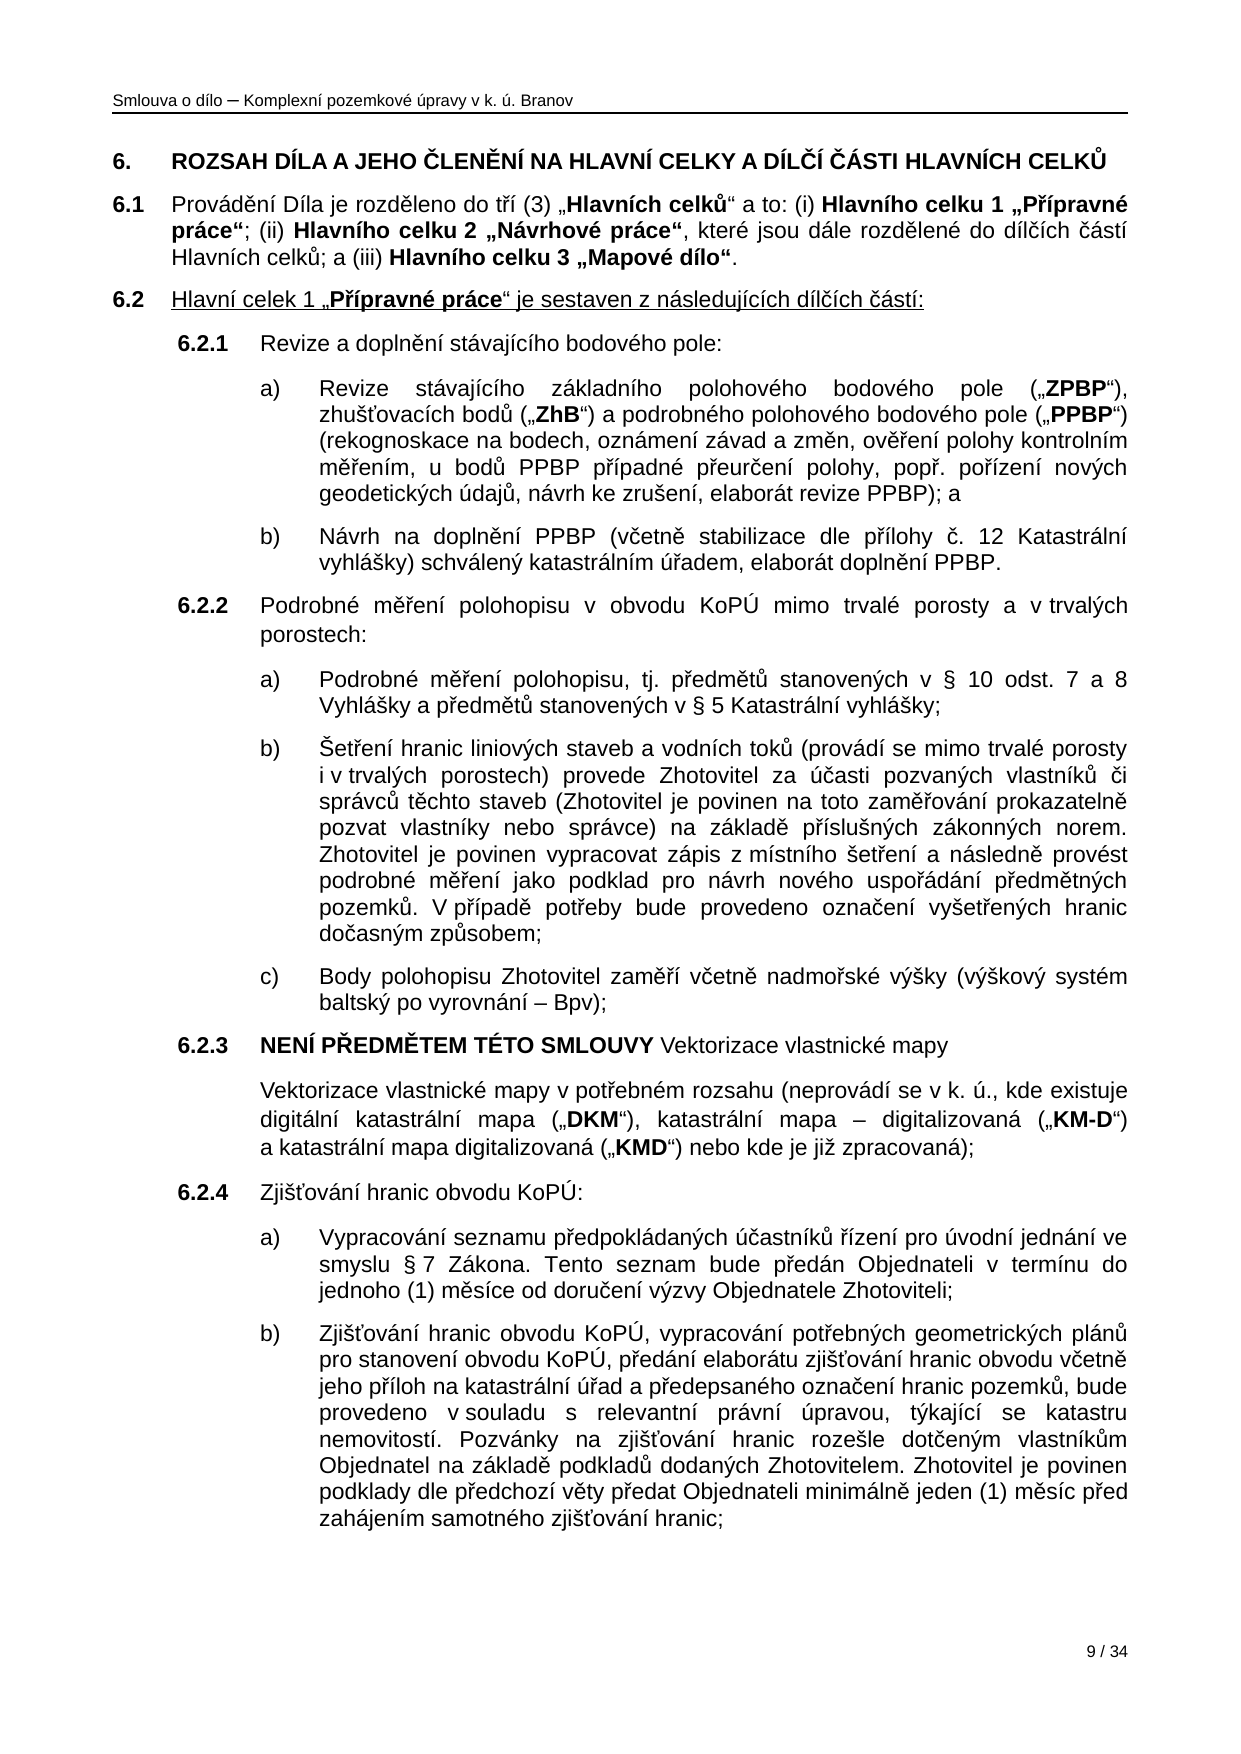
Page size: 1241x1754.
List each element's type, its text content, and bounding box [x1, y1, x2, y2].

text Provádění Díla je rozděleno do tří (3) „Hlavních celků“ a to: (i) Hlavního celku 1 „Přípravné práce“; (ii) Hlavního celku 2 „Návrhové práce“, které jsou dále rozdělené do dílčích částí Hlavních celků; a (iii) Hlavního celku 3 „Mapové dílo“. [112, 191, 1128, 270]
list Zjišťování hranic obvodu KoPÚ, vypracování potřebných geometrických plánů pro stanovení obvodu KoPÚ, předání elaborátu zjišťování hranic obvodu včetně jeho příloh na katastrální úřad a předepsaného označení hranic pozemků, bude provedeno v souladu s relevantní právní úpravou, týkající se katastru nemovitostí. Pozvánky na zjišťování hranic rozešle dotčeným vlastníkům Objednatel na základě podkladů dodaných Zhotovitelem. Zhotovitel je povinen podklady dle předchozí věty předat Objednateli minimálně jeden (1) měsíc před zahájením samotného zjišťování hranic; [260, 1320, 1128, 1531]
list Revize stávajícího základního polohového bodového pole („ZPBP“), zhušťovacích bodů („ZhB“) a podrobného polohového bodového pole („PPBP“) (rekognoskace na bodech, oznámení závad a změn, ověření polohy kontrolním měřením, u bodů PPBP případné přeurčení polohy, popř. pořízení nových geodetických údajů, návrh ke zrušení, elaborát revize PPBP); a [260, 374, 1128, 506]
list Body polohopisu Zhotovitel zaměří včetně nadmořské výšky (výškový systém baltský po vyrovnání – Bpv); [260, 963, 1128, 1016]
list Návrh na doplnění PPBP (včetně stabilizace dle přílohy č. 12 Katastrální vyhlášky) schválený katastrálním úřadem, elaborát doplnění PPBP. [260, 523, 1128, 576]
list Vypracování seznamu předpokládaných účastníků řízení pro úvodní jednání ve smyslu § 7 Zákona. Tento seznam bude předán Objednateli v termínu do jednoho (1) měsíce od doručení výzvy Objednatele Zhotoviteli; [260, 1224, 1128, 1303]
text Hlavní celek 1 „Přípravné práce“ je sestaven z následujících dílčích částí: [112, 286, 1128, 313]
text Podrobné měření polohopisu v obvodu KoPÚ mimo trvalé porosty a v trvalých porostech: [177, 592, 1128, 647]
text Rozsah díla a jeho členění na hlavní celky a dílčí části Hlavních celků [112, 148, 1128, 174]
text Zjišťování hranic obvodu KoPÚ: [177, 1179, 1128, 1206]
text Revize a doplnění stávajícího bodového pole: [177, 329, 1128, 356]
list Šetření hranic liniových staveb a vodních toků (provádí se mimo trvalé porosty i v trvalých porostech) provede Zhotovitel za účasti pozvaných vlastníků či správců těchto staveb (Zhotovitel je povinen na toto zaměřování prokazatelně pozvat vlastníky nebo správce) na základě příslušných zákonných norem. Zhotovitel je povinen vypracovat zápis z místního šetření a následně provést podrobné měření jako podklad pro návrh nového uspořádání předmětných pozemků. V případě potřeby bude provedeno označení vyšetřených hranic dočasným způsobem; [260, 735, 1128, 946]
list Podrobné měření polohopisu, tj. předmětů stanovených v § 10 odst. 7 a 8 Vyhlášky a předmětů stanovených v § 5 Katastrální vyhlášky; [260, 666, 1128, 719]
text NENÍ PŘEDMĚTEM TÉTO SMLOUVY Vektorizace vlastnické mapy [177, 1032, 1128, 1058]
list Vektorizace vlastnické mapy v potřebném rozsahu (neprovádí se v k. ú., kde existuje digitální katastrální mapa („DKM“), katastrální mapa – digitalizovaná („KM-D“) a katastrální mapa digitalizovaná („KMD“) nebo kde je již zpracovaná); [260, 1077, 1128, 1161]
